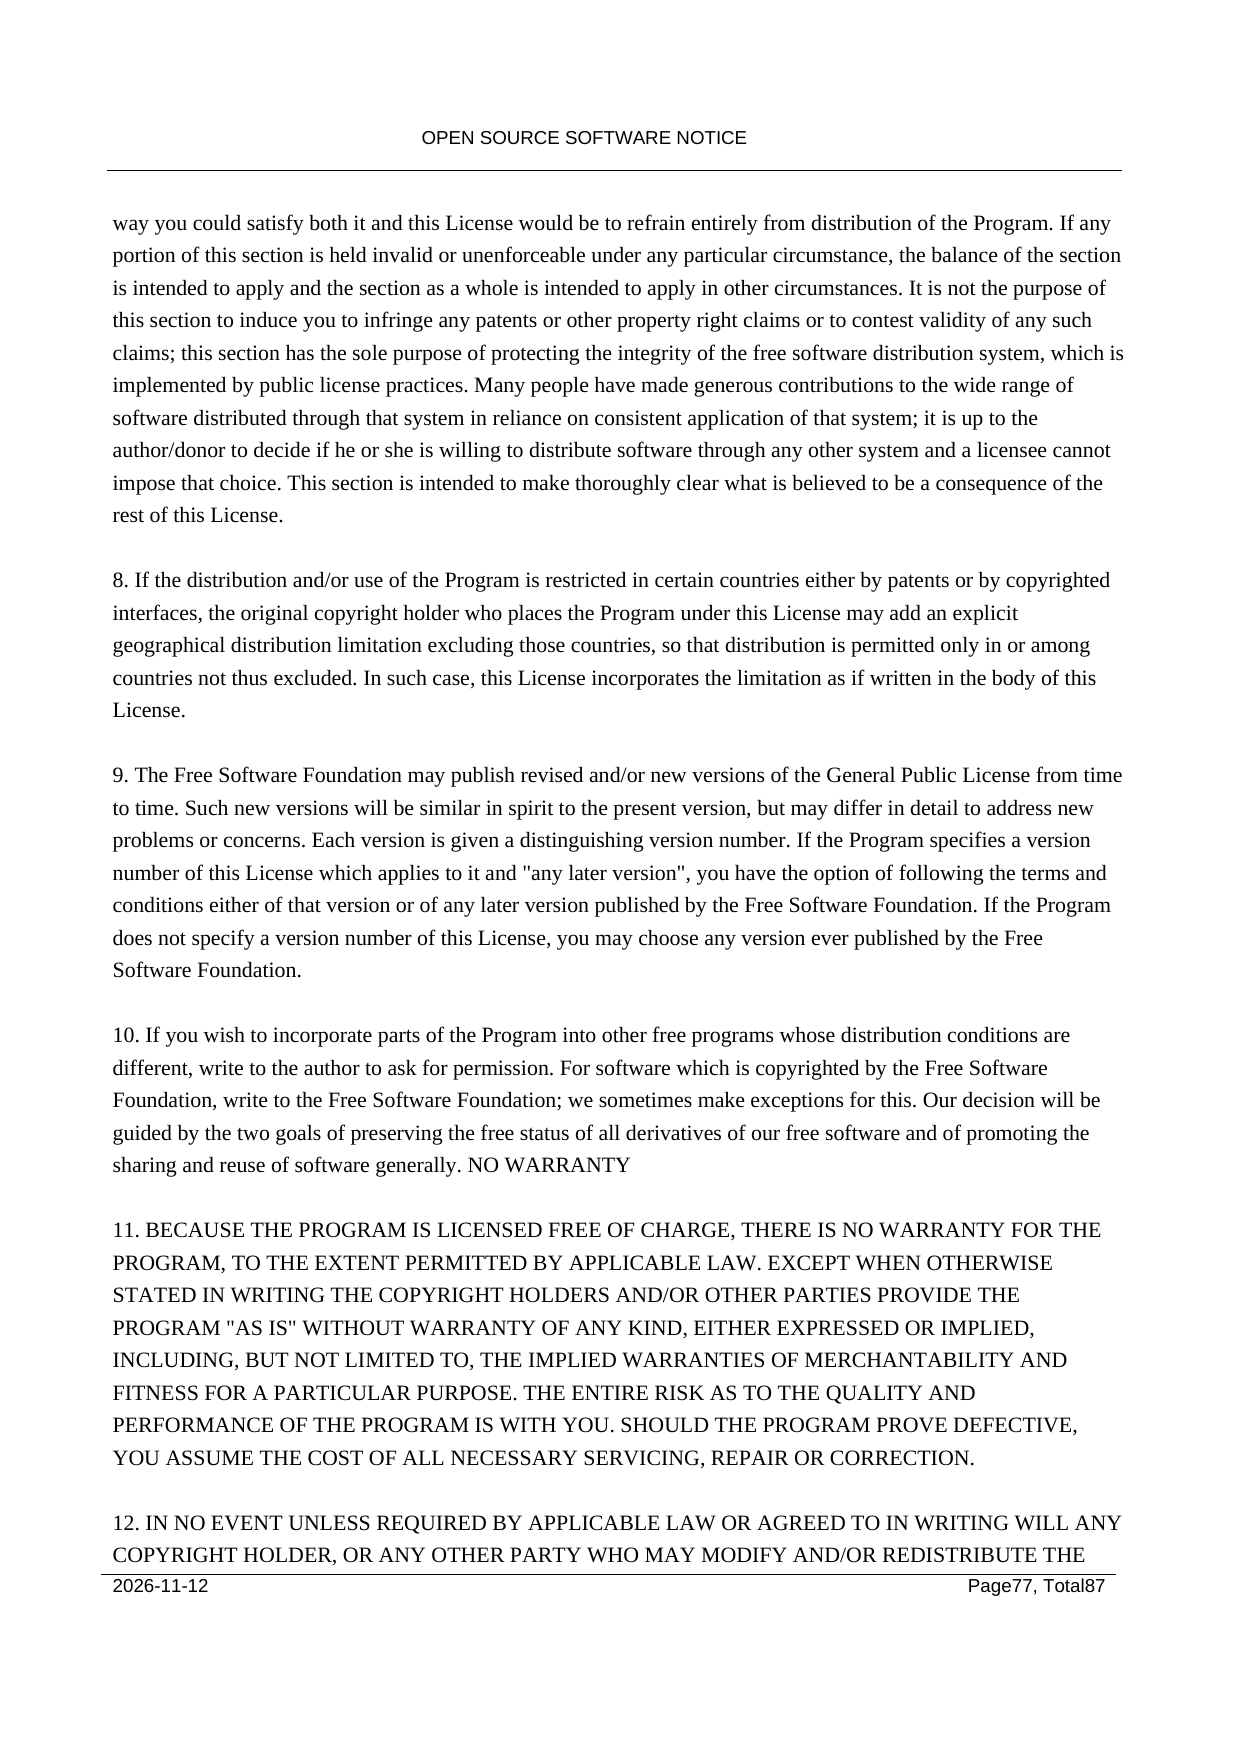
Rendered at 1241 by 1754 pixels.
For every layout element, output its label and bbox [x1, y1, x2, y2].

text [112, 206, 1128, 1571]
